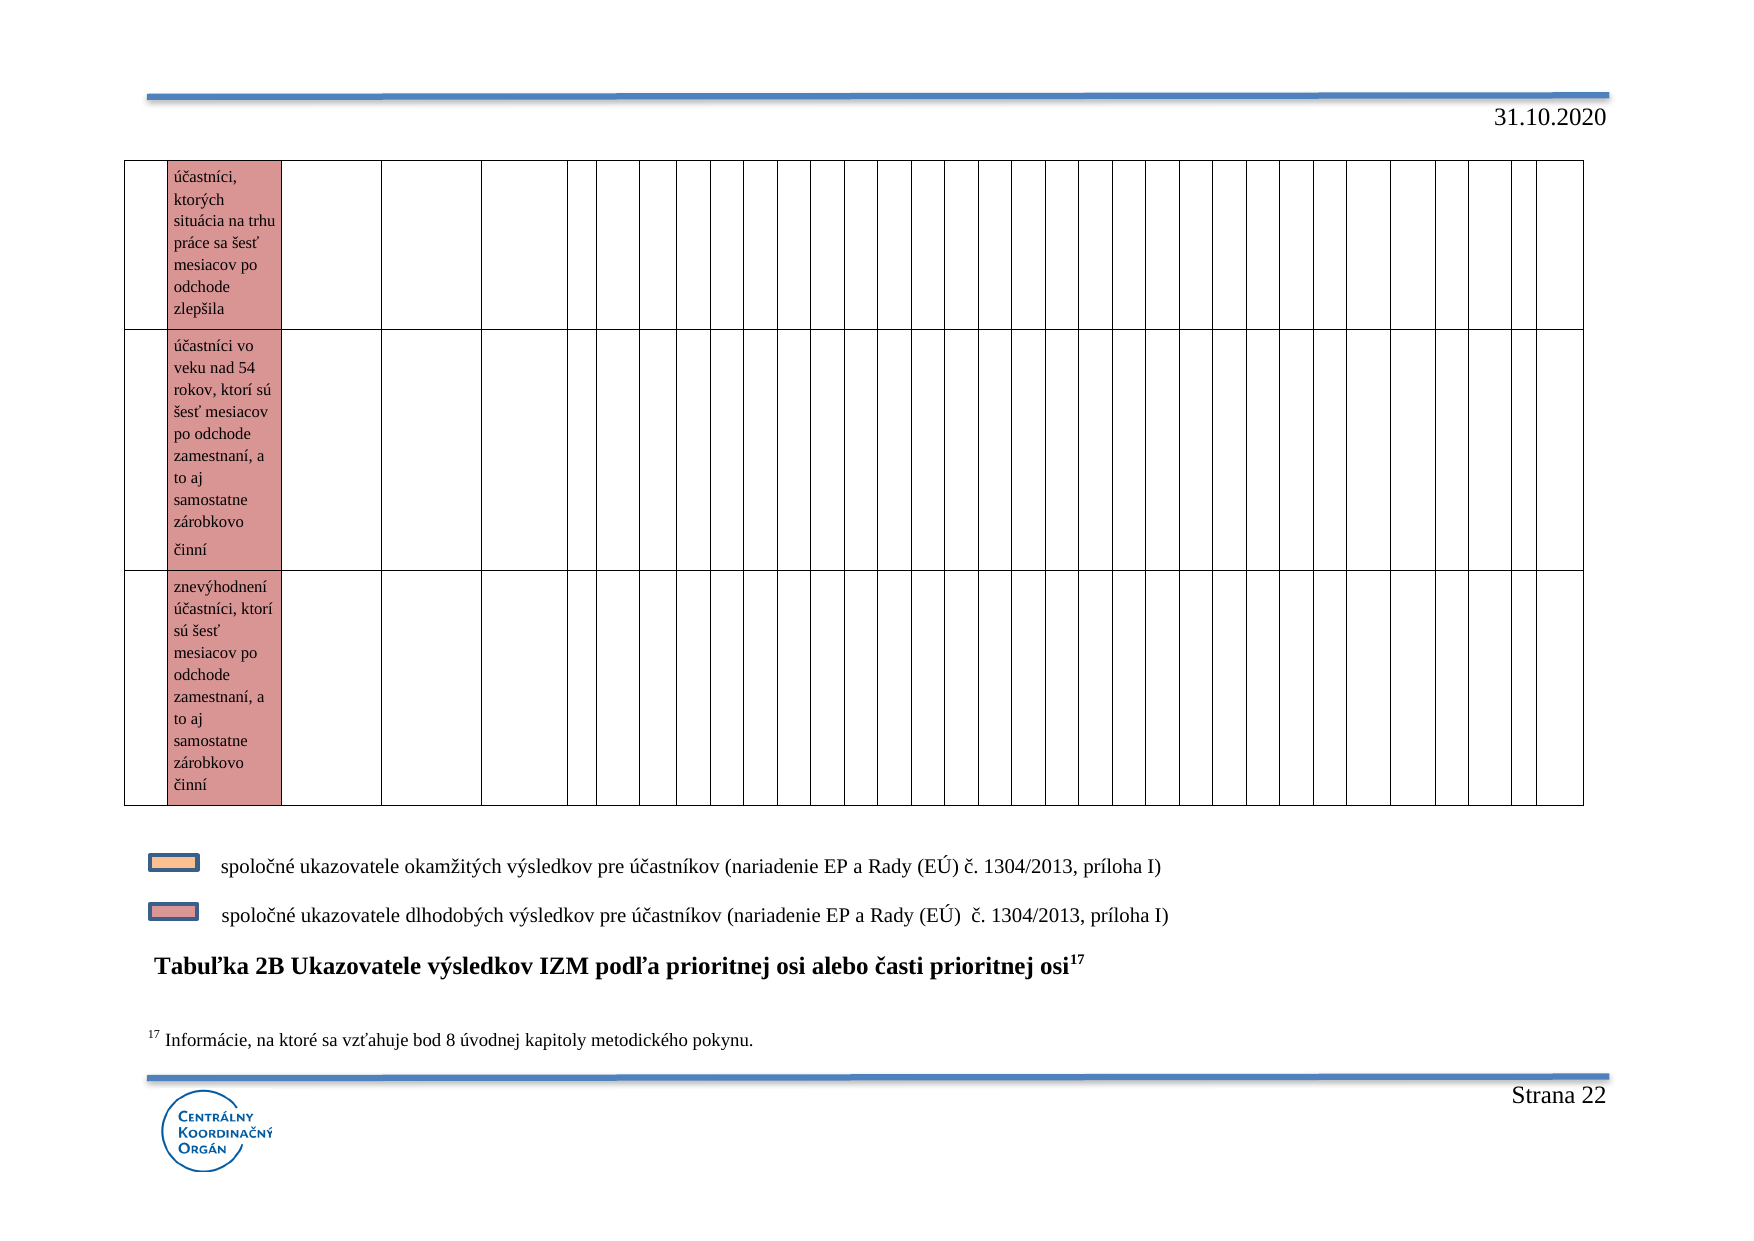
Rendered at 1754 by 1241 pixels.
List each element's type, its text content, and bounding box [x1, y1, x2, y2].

table_cell [1280, 571, 1313, 805]
table_cell [482, 161, 567, 329]
table_cell [282, 161, 381, 329]
table_cell [677, 161, 710, 329]
table_cell [1391, 571, 1435, 805]
table_cell [125, 571, 167, 805]
table_cell [1537, 571, 1583, 805]
table_cell [1537, 330, 1583, 570]
table_cell [878, 330, 911, 570]
table_cell [1046, 330, 1078, 570]
table_cell [568, 571, 596, 805]
table_cell [597, 161, 639, 329]
table_cell [945, 330, 978, 570]
table_cell [845, 161, 877, 329]
table_cell [1436, 161, 1468, 329]
table_cell [778, 571, 810, 805]
table_cell [778, 161, 810, 329]
table_cell [778, 330, 810, 570]
table_cell [1347, 571, 1390, 805]
table_cell [640, 330, 676, 570]
table_cell znevýhodnení účastníci, ktorí sú šesť mesiacov po odchode zamestnaní, a to aj samostatne zárobkovo činní [168, 571, 281, 805]
table_cell [845, 330, 877, 570]
table_cell [125, 330, 167, 570]
table_cell [1512, 161, 1536, 329]
table_cell [878, 161, 911, 329]
table_cell [677, 330, 710, 570]
text spoločné ukazovatele dlhodobých výsledkov pre účastníkov (nariadenie EP a Rady (EÚ) č. 1304/2013, príloha I) [221, 903, 1606, 927]
table_cell [945, 571, 978, 805]
table_cell [1180, 330, 1212, 570]
table_cell [1247, 571, 1279, 805]
table_cell [382, 571, 481, 805]
table_cell [1012, 161, 1045, 329]
table_cell [1146, 161, 1179, 329]
table_cell [1391, 161, 1435, 329]
table_cell [1113, 571, 1145, 805]
table_cell [1180, 161, 1212, 329]
table_cell [1079, 571, 1112, 805]
table_cell [711, 161, 743, 329]
table_cell [1469, 571, 1511, 805]
table_cell [1146, 571, 1179, 805]
table_cell [1469, 330, 1511, 570]
table_cell [1213, 330, 1246, 570]
table_cell [1012, 571, 1045, 805]
table_cell [912, 330, 944, 570]
table_cell [878, 571, 911, 805]
table_cell [382, 161, 481, 329]
table_cell [1079, 330, 1112, 570]
table_cell [568, 161, 596, 329]
table_cell [912, 571, 944, 805]
table_cell [482, 571, 567, 805]
table_cell [811, 161, 844, 329]
table_cell [1213, 161, 1246, 329]
text spoločné ukazovatele okamžitých výsledkov pre účastníkov (nariadenie EP a Rady (EÚ) č. 1304/2013, príloha I) [148, 854, 1606, 878]
table_cell [845, 571, 877, 805]
table_cell [1046, 571, 1078, 805]
table_cell [677, 571, 710, 805]
table_cell [1280, 161, 1313, 329]
table_cell [811, 571, 844, 805]
table_cell [1213, 571, 1246, 805]
table_cell [1391, 330, 1435, 570]
table_cell [1012, 330, 1045, 570]
table_cell [1280, 330, 1313, 570]
table_cell [1436, 571, 1468, 805]
table_cell [979, 330, 1011, 570]
table_cell [1046, 161, 1078, 329]
table_cell [711, 330, 743, 570]
table_cell [1314, 161, 1346, 329]
table_cell [1247, 330, 1279, 570]
table_cell [640, 571, 676, 805]
table_cell [382, 330, 481, 570]
text Tabuľka 2B Ukazovatele výsledkov IZM podľa prioritnej osi alebo časti prioritnej osi [148, 951, 1606, 980]
table_cell [1512, 330, 1536, 570]
table_cell [1512, 571, 1536, 805]
table_cell [1314, 330, 1346, 570]
table_cell [711, 571, 743, 805]
table_cell [1537, 161, 1583, 329]
table_cell [482, 330, 567, 570]
table_cell [282, 571, 381, 805]
table_cell [1347, 330, 1390, 570]
table_cell [1079, 161, 1112, 329]
table_cell účastníci vo veku nad 54 rokov, ktorí sú šesť mesiacov po odchode zamestnaní, a to aj samostatne zárobkovo činní [168, 330, 281, 570]
table_cell [1146, 330, 1179, 570]
picture [159, 1088, 272, 1171]
table_cell [282, 330, 381, 570]
table_cell účastníci, ktorých situácia na trhu práce sa šesť mesiacov po odchode zlepšila [168, 161, 281, 329]
table_cell [979, 571, 1011, 805]
table_cell [1247, 161, 1279, 329]
table_cell [1180, 571, 1212, 805]
table_cell [744, 571, 777, 805]
table_cell [744, 161, 777, 329]
table_cell [912, 161, 944, 329]
table_cell [1314, 571, 1346, 805]
table_cell [1347, 161, 1390, 329]
table_cell [125, 161, 167, 329]
table_cell [945, 161, 978, 329]
table_cell [597, 330, 639, 570]
table_cell [640, 161, 676, 329]
table_cell [811, 330, 844, 570]
table_cell [1113, 330, 1145, 570]
table_cell [1436, 330, 1468, 570]
table_cell [597, 571, 639, 805]
table_cell [744, 330, 777, 570]
table_cell [568, 330, 596, 570]
table_cell [1469, 161, 1511, 329]
table_cell [979, 161, 1011, 329]
table_cell [1113, 161, 1145, 329]
